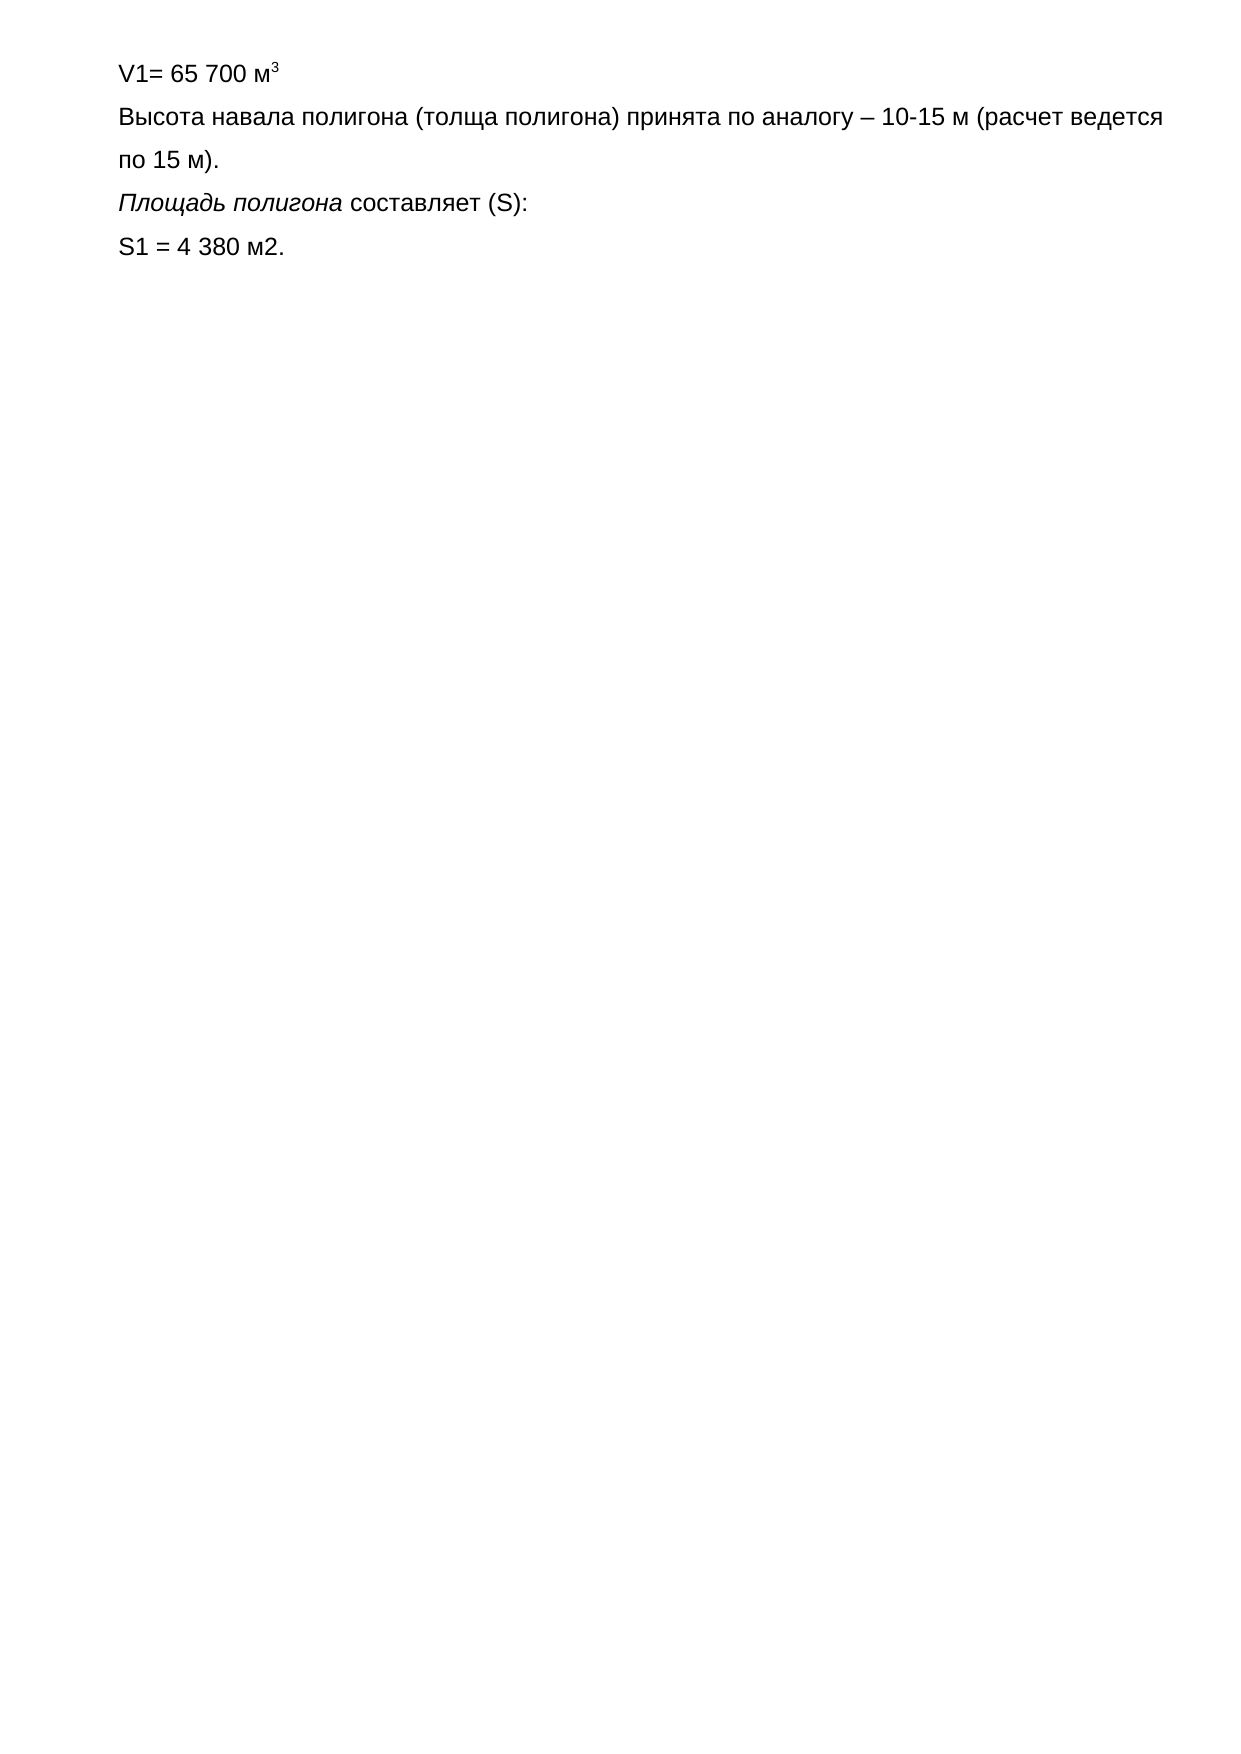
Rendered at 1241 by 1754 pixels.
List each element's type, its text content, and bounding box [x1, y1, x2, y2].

text Площадь полигона составляет (S): [118, 188, 1181, 217]
text Высота навала полигона (толща полигона) принята по аналогу – 10- (расчет ведется по ). [118, 102, 1181, 174]
text S1 = 4 380 м2. [118, 232, 1181, 260]
text V1= 65 700 м3 [118, 59, 1181, 88]
